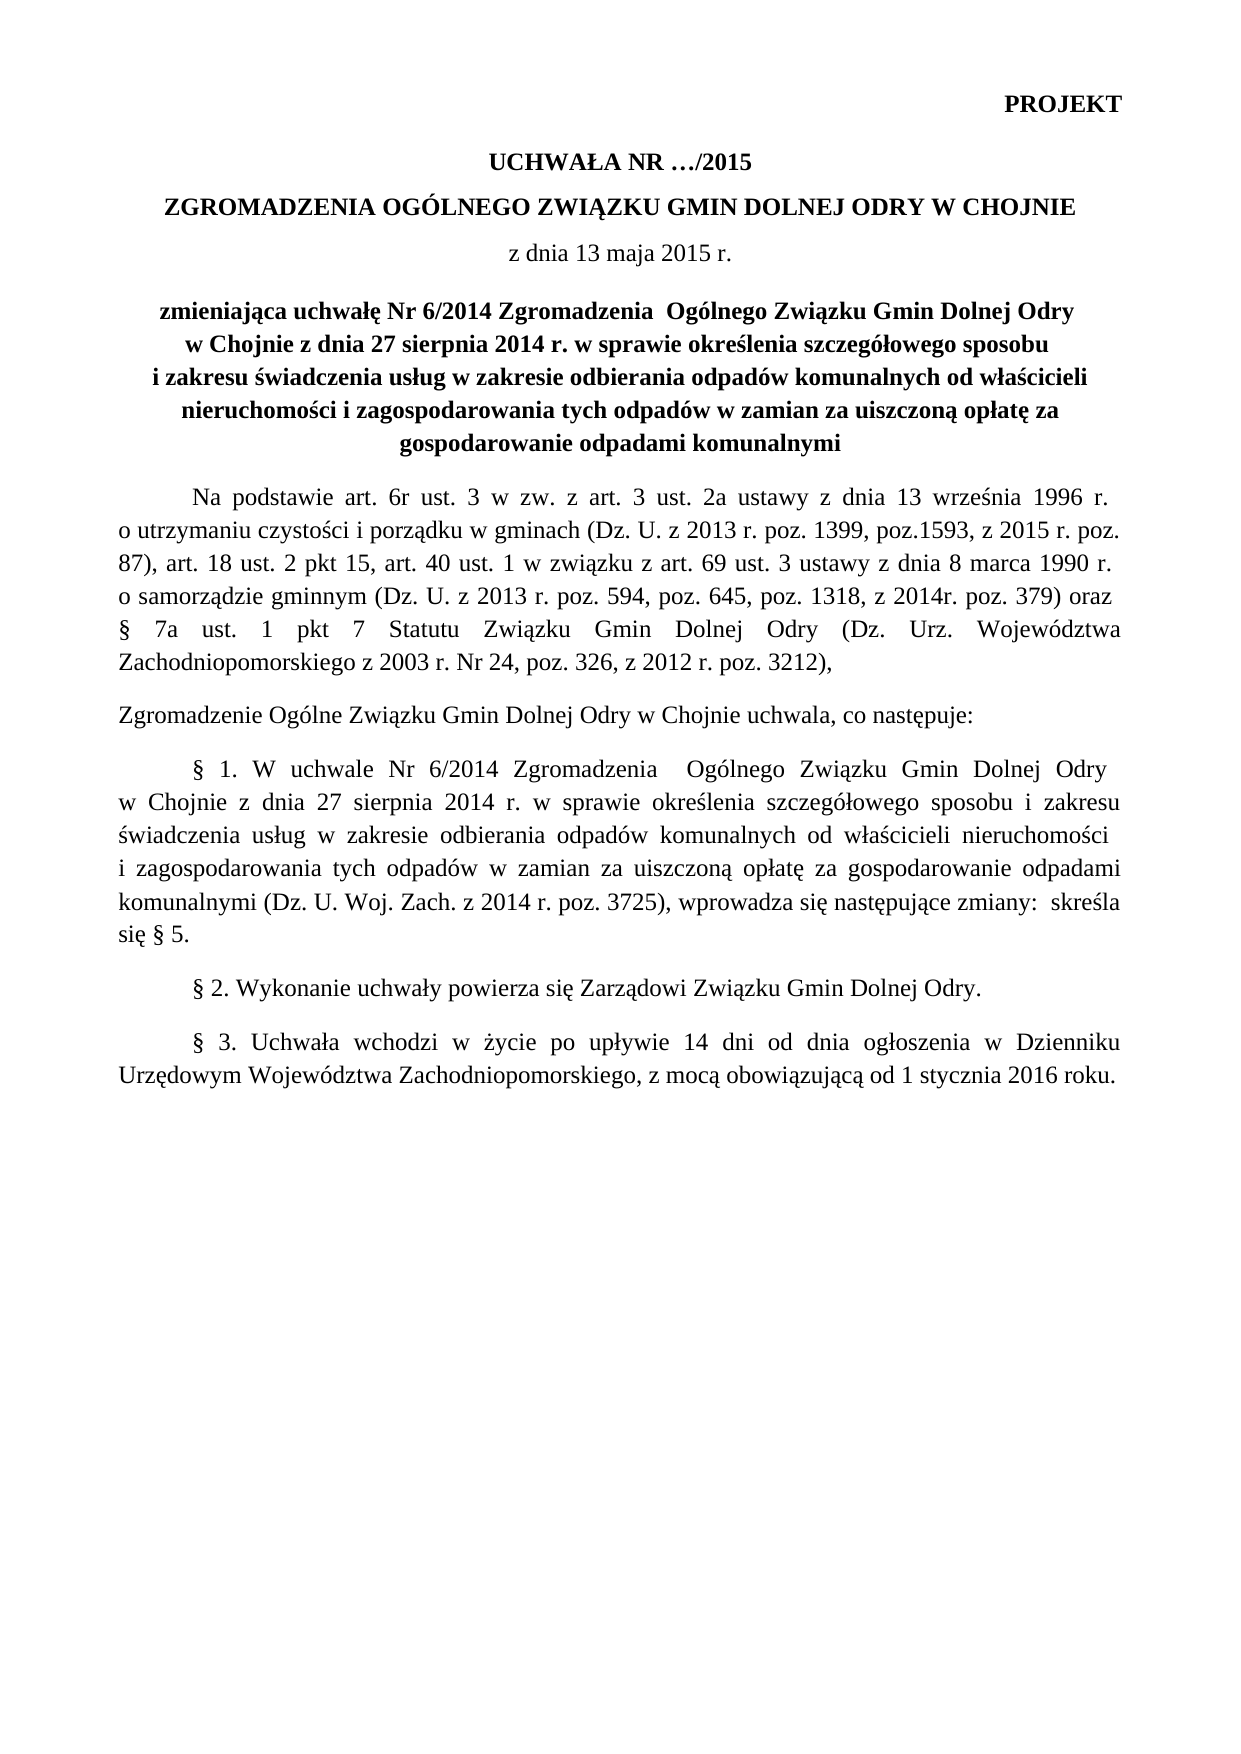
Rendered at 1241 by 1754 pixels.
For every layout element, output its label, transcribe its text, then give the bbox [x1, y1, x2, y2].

text § 2. Wykonanie uchwały powierza się Zarządowi Związku Gmin Dolnej Odry. [118, 973, 1122, 1002]
text ZGROMADZENIA OGÓLNEGO ZWIĄZKU GMIN DOLNEJ ODRY W CHOJNIE [118, 192, 1122, 221]
text z dnia 13 maja 2015 r. [118, 238, 1122, 266]
text Na podstawie art. 6r ust. 3 w zw. z art. 3 ust. 2a ustawy z dnia 13 września 1996 r. o utrzymaniu czystości i porządku w gminach (Dz. U. z 2013 r. poz. 1399, poz.1593, z 2015 r. poz. 87), art. 18 ust. 2 pkt 15, art. 40 ust. 1 w związku z art. 69 ust. 3 ustawy z dnia 8 marca 1990 r. o samorządzie gminnym (Dz. U. z 2013 r. poz. 594, poz. 645, poz. 1318, z 2014r. poz. 379) oraz § 7a ust. 1 pkt 7 Statutu Związku Gmin Dolnej Odry (Dz. Urz. Województwa Zachodniopomorskiego z 2003 r. Nr 24, poz. 326, z 2012 r. poz. 3212), [118, 482, 1122, 676]
text PROJEKT [118, 89, 1122, 117]
text § 1. W uchwale Nr 6/2014 Zgromadzenia Ogólnego Związku Gmin Dolnej Odry w Chojnie z dnia 27 sierpnia 2014 r. w sprawie określenia szczegółowego sposobu i zakresu świadczenia usług w zakresie odbierania odpadów komunalnych od właścicieli nieruchomości i zagospodarowania tych odpadów w zamian za uiszczoną opłatę za gospodarowanie odpadami komunalnymi (Dz. U. Woj. Zach. z 2014 r. poz. 3725), wprowadza się następujące zmiany: skreśla się § 5. [118, 754, 1122, 948]
text zmieniająca uchwałę Nr 6/2014 Zgromadzenia Ogólnego Związku Gmin Dolnej Odry w Chojnie z dnia 27 sierpnia 2014 r. w sprawie określenia szczegółowego sposobu i zakresu świadczenia usług w zakresie odbierania odpadów komunalnych od właścicieli nieruchomości i zagospodarowania tych odpadów w zamian za uiszczoną opłatę za gospodarowanie odpadami komunalnymi [118, 296, 1122, 457]
text UCHWAŁA NR …/2015 [118, 147, 1122, 175]
text Zgromadzenie Ogólne Związku Gmin Dolnej Odry w Chojnie uchwala, co następuje: [118, 701, 1122, 729]
text § 3. Uchwała wchodzi w życie po upływie 14 dni od dnia ogłoszenia w Dzienniku Urzędowym Województwa Zachodniopomorskiego, z mocą obowiązującą od 1 stycznia 2016 roku. [118, 1027, 1122, 1089]
